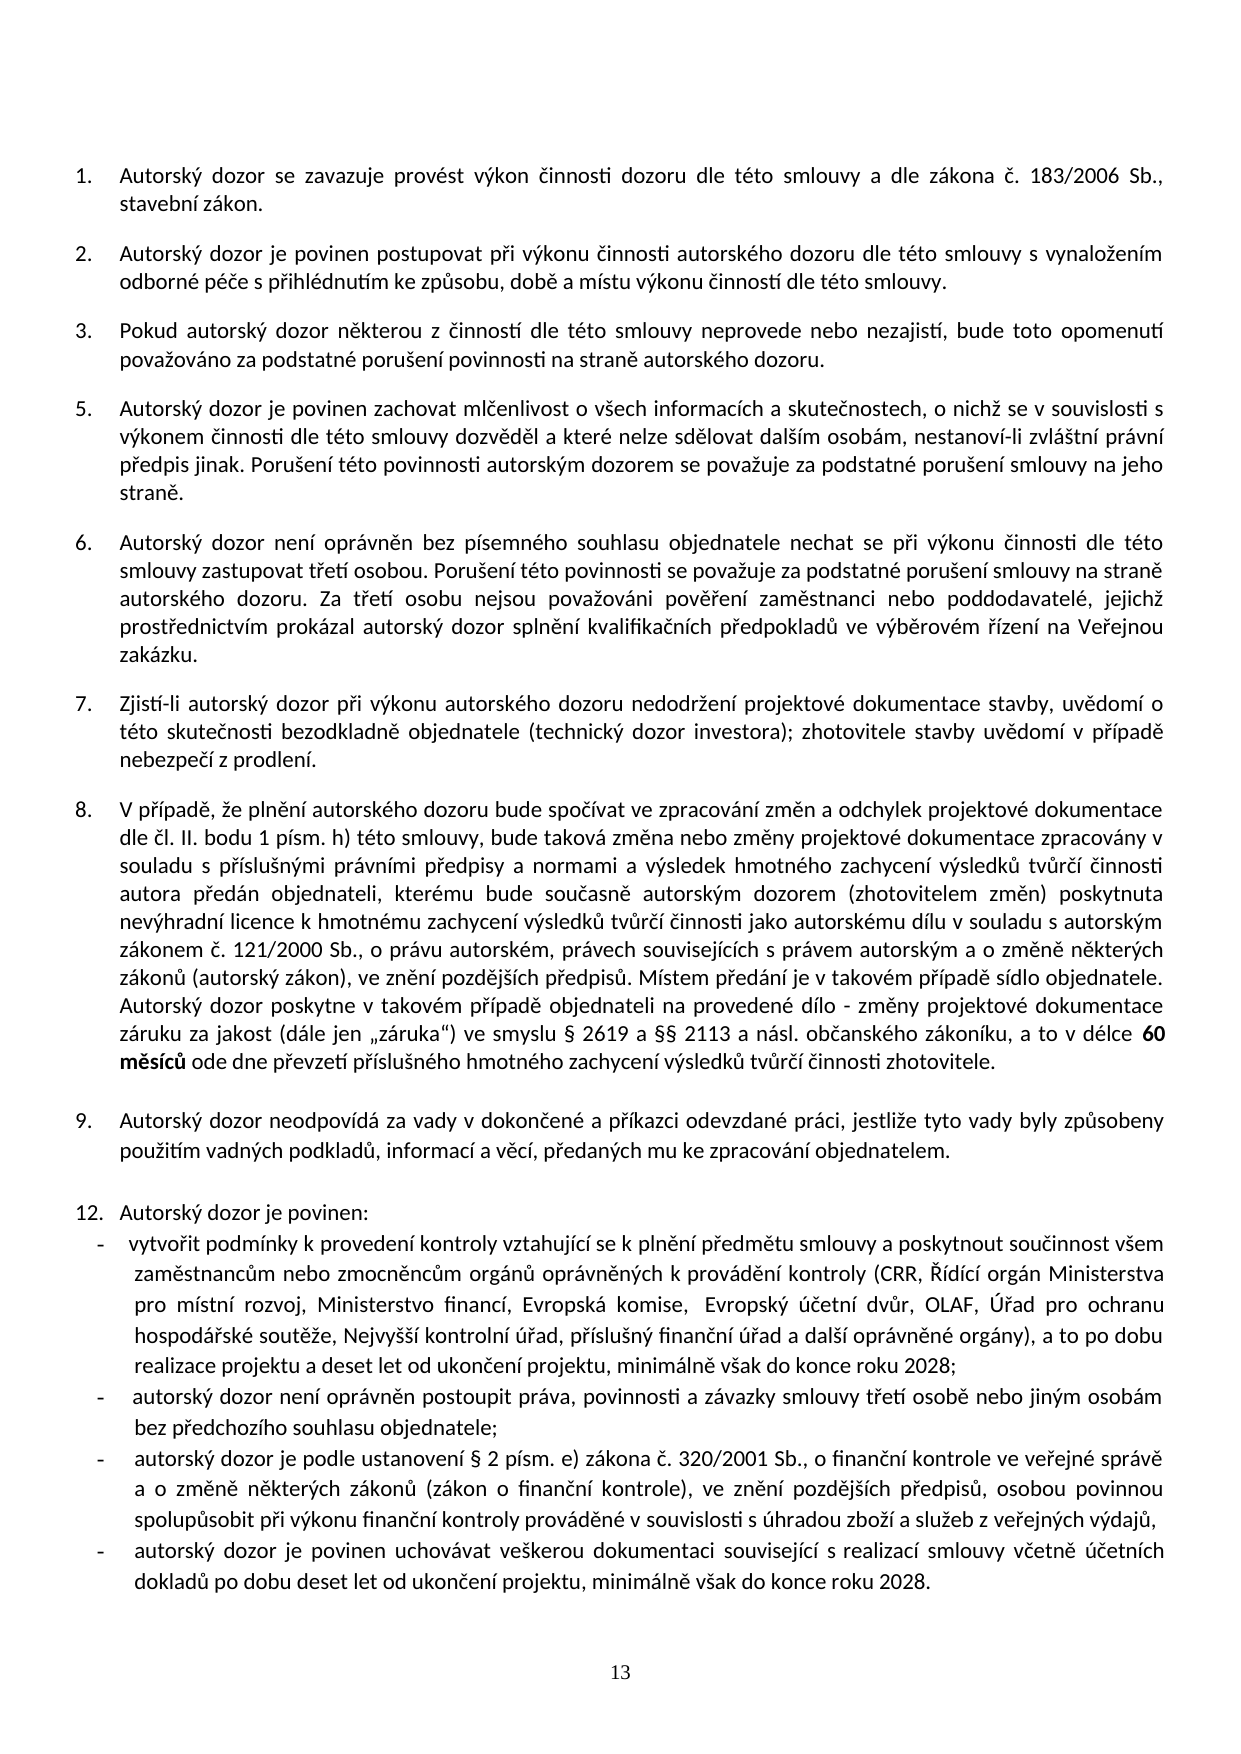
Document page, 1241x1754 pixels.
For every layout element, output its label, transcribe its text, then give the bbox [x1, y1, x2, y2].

text 1. Autorský dozor se zavazuje provést výkon činnosti dozoru dle této smlouvy a dle zákona č. 183/2006 Sb., stavební zákon. [75, 161, 1165, 217]
text 2. Autorský dozor je povinen postupovat při výkonu činnosti autorského dozoru dle této smlouvy s vynaložením odborné péče s přihlédnutím ke způsobu, době a místu výkonu činností dle této smlouvy. [75, 239, 1165, 295]
text 8. V případě, že plnění autorského dozoru bude spočívat ve zpracování změn a odchylek projektové dokumentace dle čl. II. bodu 1 písm. h) této smlouvy, bude taková změna nebo změny projektové dokumentace zpracovány v souladu s příslušnými právními předpisy a normami a výsledek hmotného zachycení výsledků tvůrčí činnosti autora předán objednateli, kterému bude současně autorským dozorem (zhotovitelem změn) poskytnuta nevýhradní licence k hmotnému zachycení výsledků tvůrčí činnosti jako autorskému dílu v souladu s autorským zákonem č. 121/2000 Sb., o právu autorském, právech souvisejících s právem autorským a o změně některých zákonů (autorský zákon), ve znění pozdějších předpisů. Místem předání je v takovém případě sídlo objednatele. Autorský dozor poskytne v takovém případě objednateli na provedené dílo - změny projektové dokumentace záruku za jakost (dále jen „záruka“) ve smyslu § 2619 a §§ 2113 a násl. občanského zákoníku, a to v délce 60 měsíců ode dne převzetí příslušného hmotného zachycení výsledků tvůrčí činnosti zhotovitele. [75, 795, 1165, 1075]
list autorský dozor je povinen uchovávat veškerou dokumentaci související s realizací smlouvy včetně účetních dokladů po dobu deset let od ukončení projektu, minimálně však do konce roku 2028. [97, 1536, 1165, 1595]
list vytvořit podmínky k provedení kontroly vztahující se k plnění předmětu smlouvy a poskytnout součinnost všem zaměstnancům nebo zmocněncům orgánů oprávněných k provádění kontroly (CRR, Řídící orgán Ministerstva pro místní rozvoj, Ministerstvo financí, Evropská komise, Evropský účetní dvůr, OLAF, Úřad pro ochranu hospodářské soutěže, Nejvyšší kontrolní úřad, příslušný finanční úřad a další oprávněné orgány), a to po dobu realizace projektu a deset let od ukončení projektu, minimálně však do konce roku 2028; [97, 1229, 1165, 1380]
list autorský dozor je podle ustanovení § 2 písm. e) zákona č. 320/2001 Sb., o finanční kontrole ve veřejné správě a o změně některých zákonů (zákon o finanční kontrole), ve znění pozdějších předpisů, osobou povinnou spolupůsobit při výkonu finanční kontroly prováděné v souvislosti s úhradou zboží a služeb z veřejných výdajů, [97, 1444, 1165, 1533]
text 5. Autorský dozor je povinen zachovat mlčenlivost o všech informacích a skutečnostech, o nichž se v souvislosti s výkonem činnosti dle této smlouvy dozvěděl a které nelze sdělovat dalším osobám, nestanoví-li zvláštní právní předpis jinak. Porušení této povinnosti autorským dozorem se považuje za podstatné porušení smlouvy na jeho straně. [75, 394, 1165, 506]
text 9. Autorský dozor neodpovídá za vady v dokončené a příkazci odevzdané práci, jestliže tyto vady byly způsobeny použitím vadných podkladů, informací a věcí, předaných mu ke zpracování objednatelem. [75, 1106, 1165, 1164]
text 6. Autorský dozor není oprávněn bez písemného souhlasu objednatele nechat se při výkonu činnosti dle této smlouvy zastupovat třetí osobou. Porušení této povinnosti se považuje za podstatné porušení smlouvy na straně autorského dozoru. Za třetí osobu nejsou považováni pověření zaměstnanci nebo poddodavatelé, jejichž prostřednictvím prokázal autorský dozor splnění kvalifikačních předpokladů ve výběrovém řízení na Veřejnou zakázku. [75, 528, 1165, 668]
list autorský dozor není oprávněn postoupit práva, povinnosti a závazky smlouvy třetí osobě nebo jiným osobám bez předchozího souhlasu objednatele; [97, 1382, 1165, 1441]
text 7. Zjistí-li autorský dozor při výkonu autorského dozoru nedodržení projektové dokumentace stavby, uvědomí o této skutečnosti bezodkladně objednatele (technický dozor investora); zhotovitele stavby uvědomí v případě nebezpečí z prodlení. [75, 689, 1165, 773]
text 12. Autorský dozor je povinen: [75, 1198, 1165, 1226]
text 3. Pokud autorský dozor některou z činností dle této smlouvy neprovede nebo nezajistí, bude toto opomenutí považováno za podstatné porušení povinnosti na straně autorského dozoru. [75, 317, 1165, 373]
